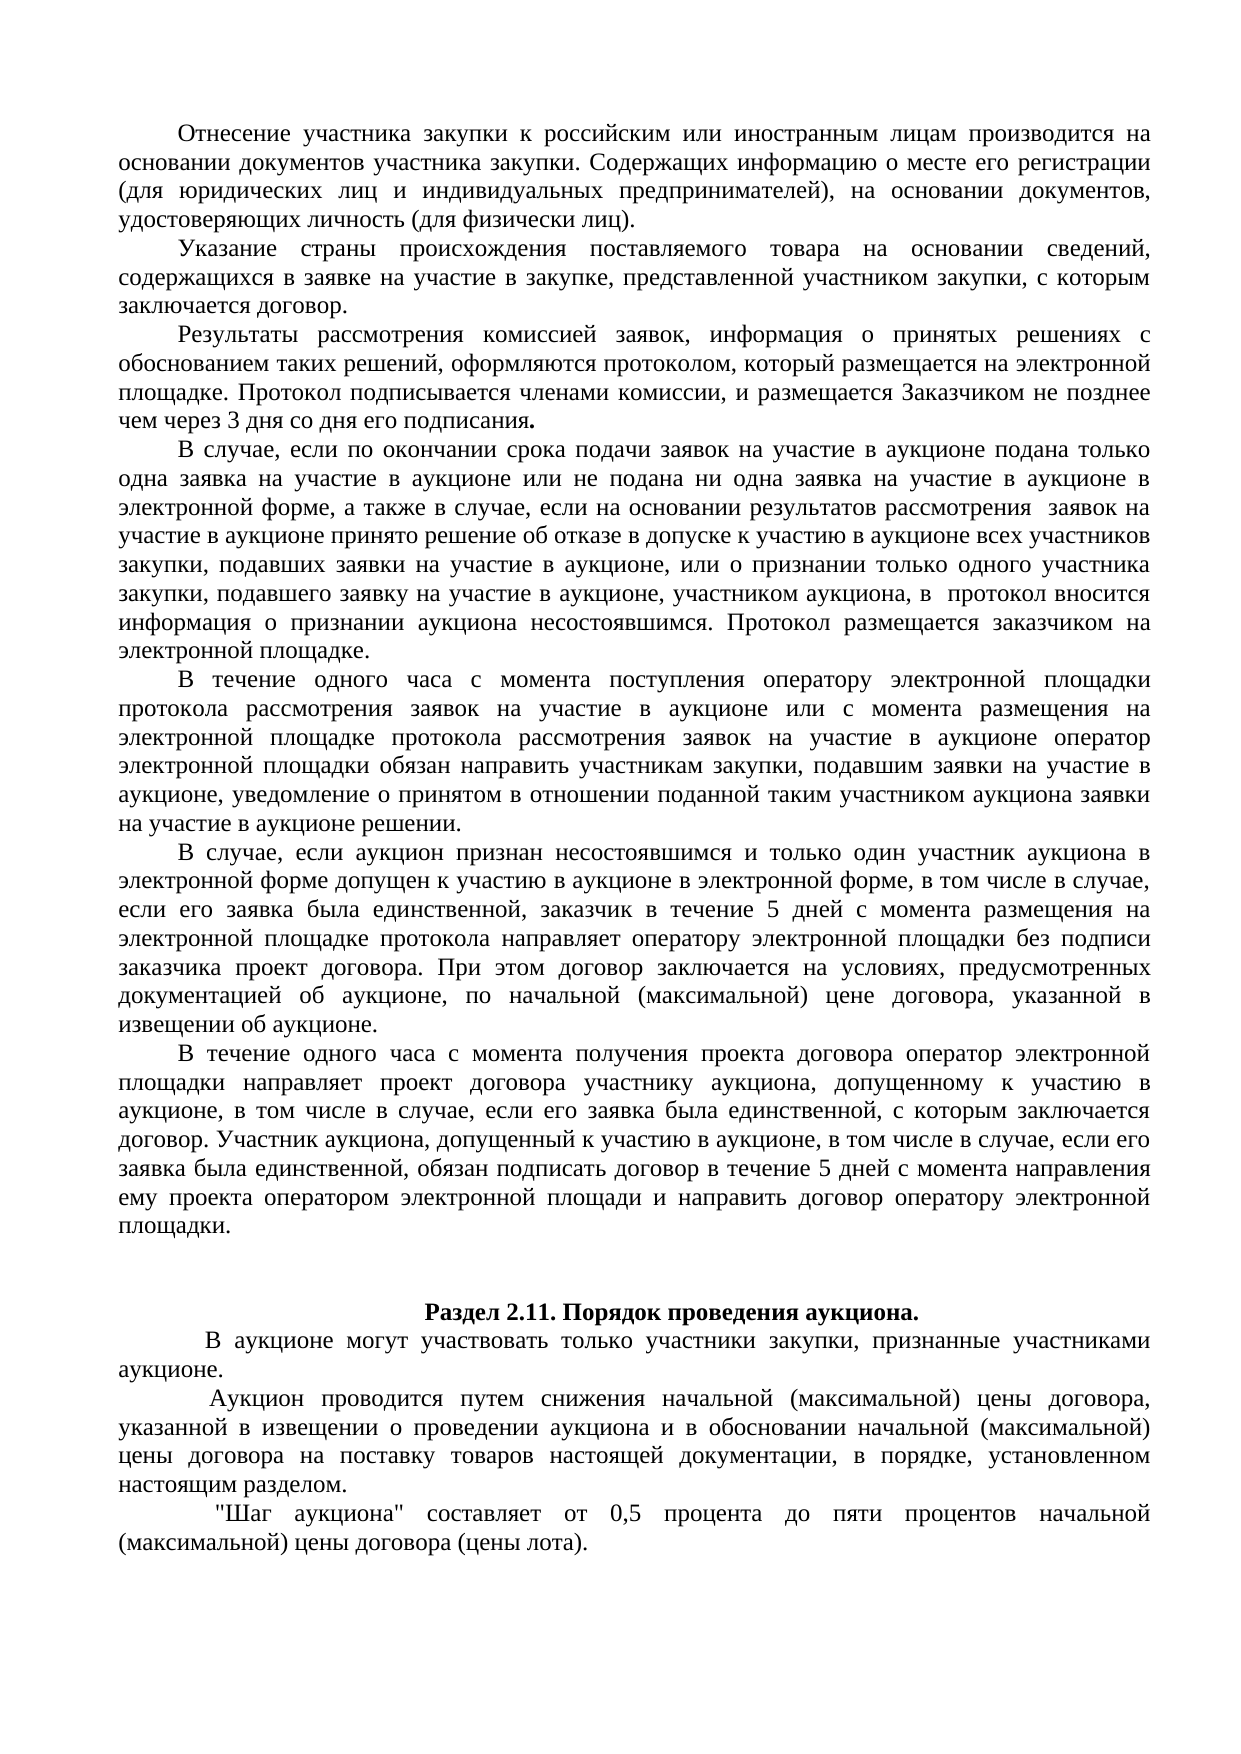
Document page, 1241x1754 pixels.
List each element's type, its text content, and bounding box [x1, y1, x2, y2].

text В случае, если по окончании срока подачи заявок на участие в аукционе подана только одна заявка на участие в аукционе или не подана ни одна заявка на участие в аукционе в электронной форме, а также в случае, если на основании результатов рассмотрения заявок на участие в аукционе принято решение об отказе в допуске к участию в аукционе всех участников закупки, подавших заявки на участие в аукционе, или о признании только одного участника закупки, подавшего заявку на участие в аукционе, участником аукциона, в протокол вносится информация о признании аукциона несостоявшимся. Протокол размещается заказчиком на электронной площадке. [118, 434, 1152, 664]
list Раздел 2.11. Порядок проведения аукциона. [118, 1297, 1152, 1326]
text В течение одного часа с момента получения проекта договора оператор электронной площадки направляет проект договора участнику аукциона, допущенному к участию в аукционе, в том числе в случае, если его заявка была единственной, с которым заключается договор. Участник аукциона, допущенный к участию в аукционе, в том числе в случае, если его заявка была единственной, обязан подписать договор в течение 5 дней с момента направления ему проекта оператором электронной площади и направить договор оператору электронной площадки. [118, 1038, 1152, 1239]
text В случае, если аукцион признан несостоявшимся и только один участник аукциона в электронной форме допущен к участию в аукционе в электронной форме, в том числе в случае, если его заявка была единственной, заказчик в течение 5 дней с момента размещения на электронной площадке протокола направляет оператору электронной площадки без подписи заказчика проект договора. При этом договор заключается на условиях, предусмотренных документацией об аукционе, по начальной (максимальной) цене договора, указанной в извещении об аукционе. [118, 837, 1152, 1038]
list Аукцион проводится путем снижения начальной (максимальной) цены договора, указанной в извещении о проведении аукциона и в обосновании начальной (максимальной) цены договора на поставку товаров настоящей документации, в порядке, установленном настоящим разделом. [118, 1383, 1152, 1498]
text Отнесение участника закупки к российским или иностранным лицам производится на основании документов участника закупки. Содержащих информацию о месте его регистрации (для юридических лиц и индивидуальных предпринимателей), на основании документов, удостоверяющих личность (для физически лиц). [118, 118, 1152, 233]
text В течение одного часа с момента поступления оператору электронной площадки протокола рассмотрения заявок на участие в аукционе или с момента размещения на электронной площадке протокола рассмотрения заявок на участие в аукционе оператор электронной площадки обязан направить участникам закупки, подавшим заявки на участие в аукционе, уведомление о принятом в отношении поданной таким участником аукциона заявки на участие в аукционе решении. [118, 664, 1152, 837]
text Результаты рассмотрения комиссией заявок, информация о принятых решениях с обоснованием таких решений, оформляются протоколом, который размещается на электронной площадке. Протокол подписывается членами комиссии, и размещается Заказчиком не позднее чем через 3 дня со дня его подписания. [118, 319, 1152, 434]
text Указание страны происхождения поставляемого товара на основании сведений, содержащихся в заявке на участие в закупке, представленной участником закупки, с которым заключается договор. [118, 233, 1152, 319]
list В аукционе могут участвовать только участники закупки, признанные участниками аукционе. [118, 1326, 1152, 1383]
list "Шаг аукциона" составляет от 0,5 процента до пяти процентов начальной (максимальной) цены договора (цены лота). [118, 1498, 1152, 1556]
